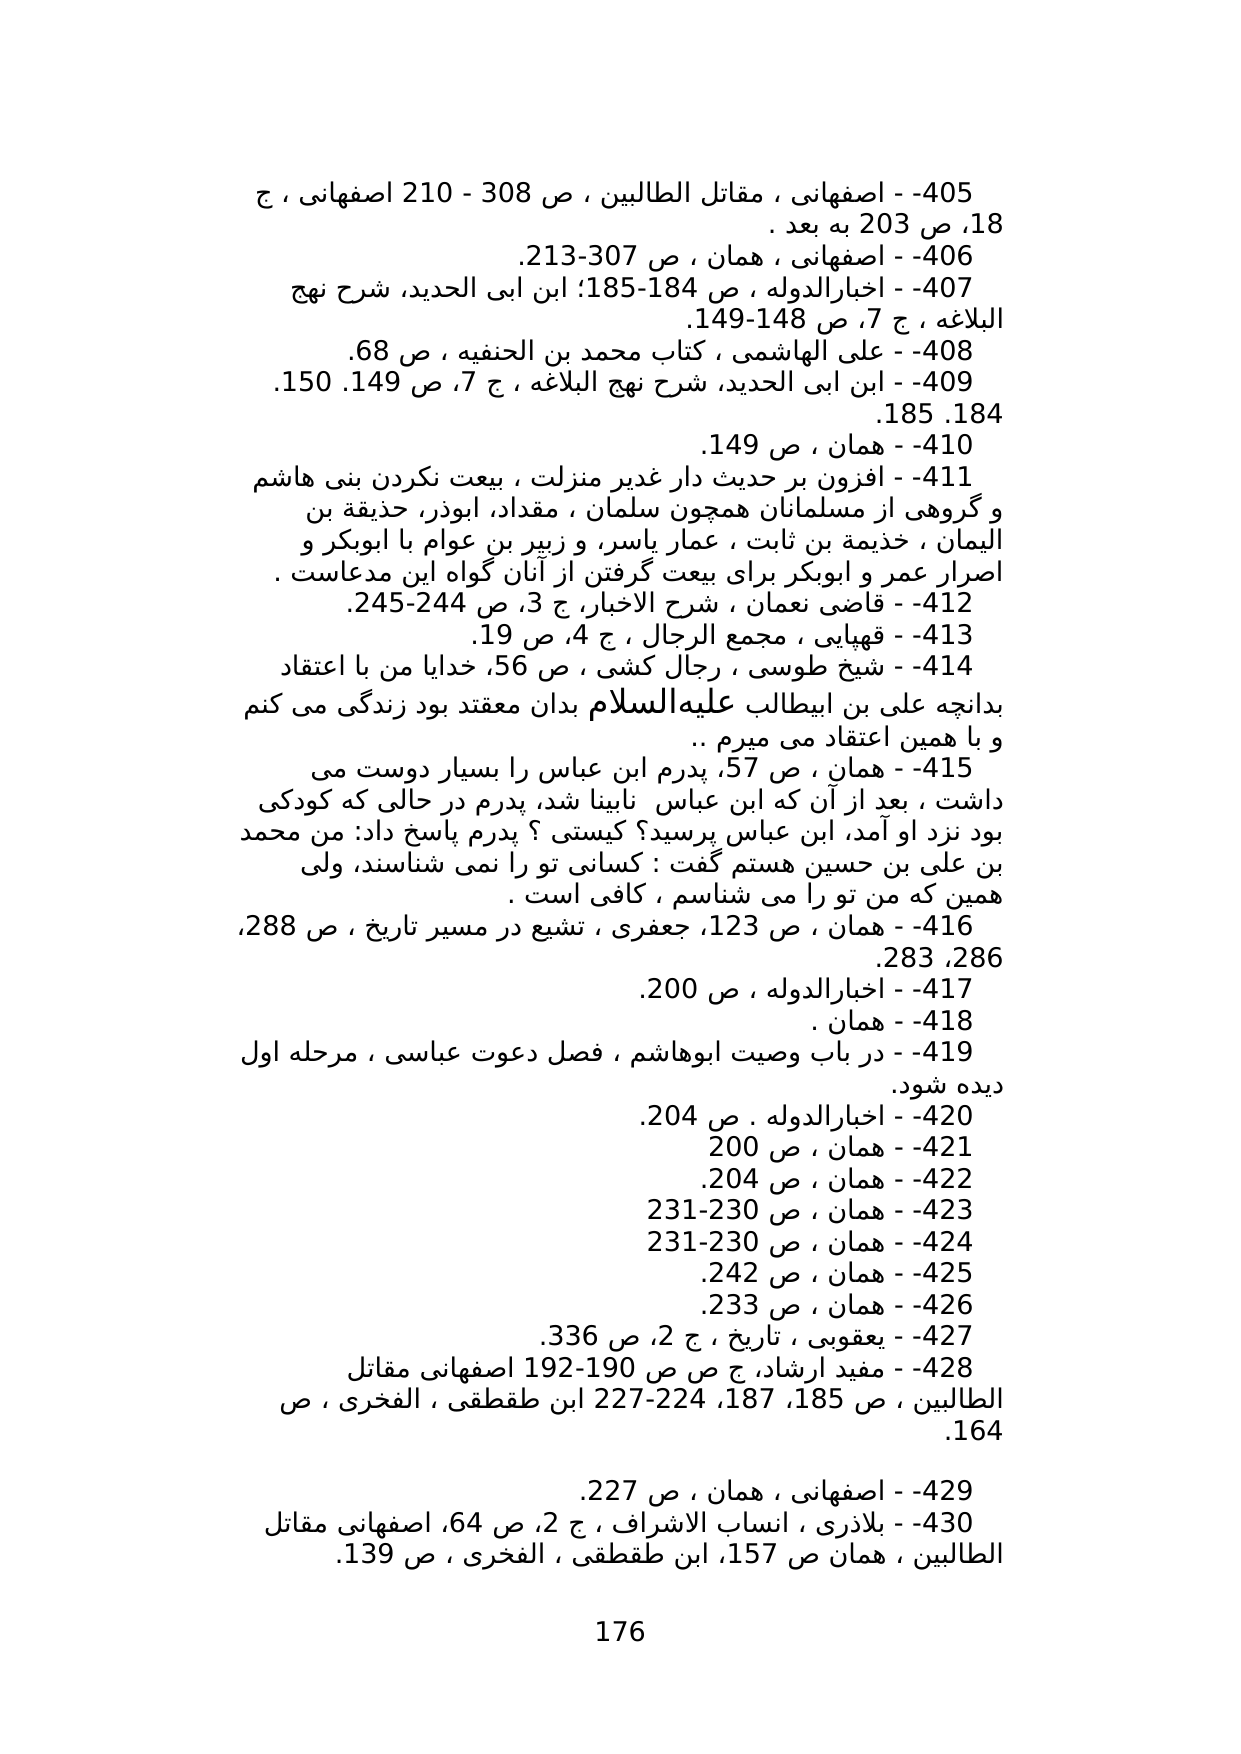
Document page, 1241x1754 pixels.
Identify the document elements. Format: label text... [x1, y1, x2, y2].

text 412- - قاضى نعمان ، شرح الاخبار، ج 3، ص 244-245. [236, 587, 1004, 619]
text 418- - همان . [236, 1005, 1004, 1037]
text 430- - بلاذرى ، انساب الاشراف ، ج 2، ص 64، اصفهانى مقاتل الطالبين ، همان ص 157، ابن طقطقى ، الفخرى ، ص 139. [236, 1507, 1004, 1570]
text 409- - ابن ابى الحديد، شرح نهج البلاغه ، ج 7، ص 149. 150. 184. 185. [236, 367, 1004, 430]
text 424- - همان ، ص 230-231 [236, 1226, 1004, 1258]
text 428- - مفيد ارشاد، ج ص ص 190-192 اصفهانى مقاتل الطالبين ، ص 185، 187، 224-227 ابن طقطقى ، الفخرى ، ص 164. [236, 1352, 1004, 1447]
text 406- - اصفهانى ، همان ، ص 307-213. [236, 240, 1004, 272]
text 420- - اخبارالدوله . ص 204. [236, 1100, 1004, 1131]
text 415- - همان ، ص 57، پدرم ابن عباس را بسيار دوست مى داشت ، بعد از آن كه ابن عباس ‍ نابينا شد، پدرم در حالى كه كودكى بود نزد او آمد، ابن عباس پرسيد؟ كيستى ؟ پدرم پاسخ داد: من محمد بن على بن حسين هستم گفت : كسانى تو را نمى شناسند، ولى همين كه من تو را مى شناسم ، كافى است . [236, 753, 1004, 910]
text 405- - اصفهانى ، مقاتل الطالبين ، ص 308 - 210 اصفهانى ، ج 18، ص 203 به بعد . [236, 177, 1004, 240]
text 416- - همان ، ص 123، جعفرى ، تشيع در مسير تاريخ ، ص 288، 286، 283. [236, 910, 1004, 973]
text 427- - يعقوبى ، تاريخ ، ج 2، ص 336. [236, 1321, 1004, 1352]
text 421- - همان ، ص 200 [236, 1131, 1004, 1163]
text 407- - اخبارالدوله ، ص 184-185؛ ابن ابى الحديد، شرح نهج البلاغه ، ج 7، ص 148-149. [236, 272, 1004, 335]
text 426- - همان ، ص 233. [236, 1289, 1004, 1321]
text 422- - همان ، ص 204. [236, 1163, 1004, 1194]
text 414- - شيخ طوسى ، رجال كشى ، ص 56، خدايا من با اعتقاد بدانچه على بن ابيطالب عليه‌السلام بدان معقتد بود زندگى مى كنم و با همين اعتقاد مى ميرم .. [236, 651, 1004, 753]
text 425- - همان ، ص 242. [236, 1258, 1004, 1289]
text 429- - اصفهانى ، همان ، ص 227. [236, 1476, 1004, 1507]
text 419- - در باب وصيت ابوهاشم ، فصل دعوت عباسى ، مرحله اول ديده شود. [236, 1037, 1004, 1100]
text 410- - همان ، ص 149. [236, 430, 1004, 461]
text 417- - اخبارالدوله ، ص 200. [236, 973, 1004, 1005]
text 413- - قهپايى ، مجمع الرجال ، ج 4، ص 19. [236, 619, 1004, 651]
text 408- - على الهاشمى ، كتاب محمد بن الحنفيه ، ص 68. [236, 335, 1004, 367]
text 423- - همان ، ص 230-231 [236, 1194, 1004, 1226]
text 411- - افزون بر حديث دار غدير منزلت ، بيعت نكردن بنى هاشم و گروهى از مسلمانان همچون سلمان ، مقداد، ابوذر، حذيقة بن اليمان ، خذيمة بن ثابت ، عمار ياسر، و زبير بن عوام با ابوبكر و اصرار عمر و ابوبكر براى بيعت گرفتن از آنان گواه اين مدعاست . [236, 461, 1004, 587]
